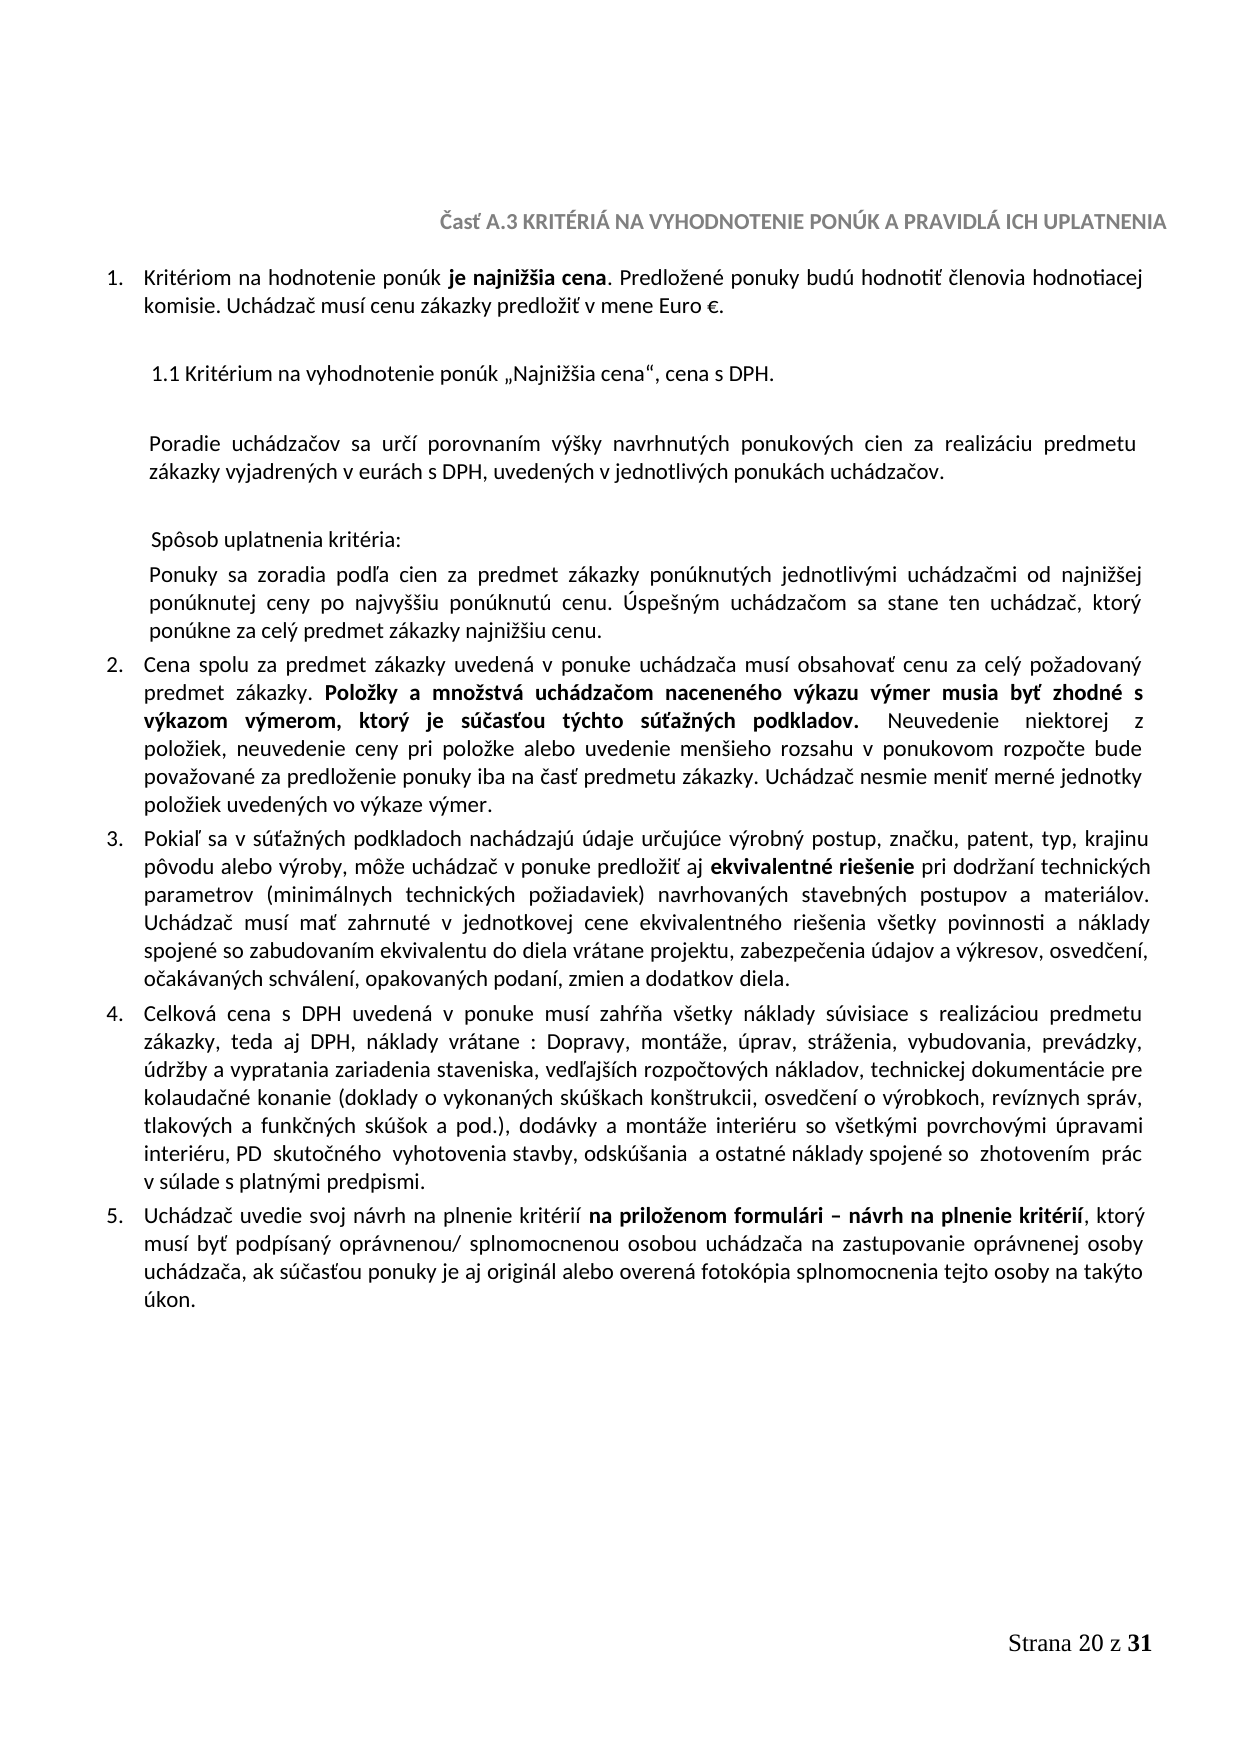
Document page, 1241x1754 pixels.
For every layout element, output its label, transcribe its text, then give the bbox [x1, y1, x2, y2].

list Cena spolu za predmet zákazky uvedená v ponuke uchádzača musí obsahovať cenu za celý požadovaný predmet zákazky. Položky a množstvá uchádzačom naceneného výkazu výmer musia byť zhodné s výkazom výmerom, ktorý je súčasťou týchto súťažných podkladov. Neuvedenie niektorej z položiek, neuvedenie ceny pri položke alebo uvedenie menšieho rozsahu v ponukovom rozpočte bude považované za predloženie ponuky iba na časť predmetu zákazky. Uchádzač nesmie meniť merné jednotky položiek uvedených vo výkaze výmer. [106, 650, 1144, 818]
list Pokiaľ sa v súťažných podkladoch nachádzajú údaje určujúce výrobný postup, značku, patent, typ, krajinu pôvodu alebo výroby, môže uchádzač v ponuke predložiť aj ekvivalentné riešenie pri dodržaní technických parametrov (minimálnych technických požiadaviek) navrhovaných stavebných postupov a materiálov. Uchádzač musí mať zahrnuté v jednotkovej cene ekvivalentného riešenia všetky povinnosti a náklady spojené so zabudovaním ekvivalentu do diela vrátane projektu, zabezpečenia údajov a výkresov, osvedčení, očakávaných schválení, opakovaných podaní, zmien a dodatkov diela. [106, 824, 1151, 992]
text Ponuky sa zoradia podľa cien za predmet zákazky ponúknutých jednotlivými uchádzačmi od najnižšej ponúknutej ceny po najvyššiu ponúknutú cenu. Úspešným uchádzačom sa stane ten uchádzač, ktorý ponúkne za celý predmet zákazky najnižšiu cenu. [149, 560, 1144, 644]
subtitle Časť A.3 KRITÉRIÁ NA VYHODNOTENIE PONÚK A PRAVIDLÁ ICH UPLATNENIA [106, 207, 1167, 235]
list Uchádzač uvedie svoj návrh na plnenie kritérií na priloženom formulári – návrh na plnenie kritérií, ktorý musí byť podpísaný oprávnenou/ splnomocnenou osobou uchádzača na zastupovanie oprávnenej osoby uchádzača, ak súčasťou ponuky je aj originál alebo overená fotokópia splnomocnenia tejto osoby na takýto úkon. [106, 1201, 1145, 1313]
list Celková cena s DPH uvedená v ponuke musí zahŕňa všetky náklady súvisiace s realizáciou predmetu zákazky, teda aj DPH, náklady vrátane : Dopravy, montáže, úprav, stráženia, vybudovania, prevádzky, údržby a vypratania zariadenia staveniska, vedľajších rozpočtových nákladov, technickej dokumentácie pre kolaudačné konanie (doklady o vykonaných skúškach konštrukcii, osvedčení o výrobkoch, revíznych správ, tlakových a funkčných skúšok a pod.), dodávky a montáže interiéru so všetkými povrchovými úpravami interiéru, PD skutočného vyhotovenia stavby, odskúšania a ostatné náklady spojené so zhotovením prác v súlade s platnými predpismi. [106, 999, 1145, 1195]
text 1.1 Kritérium na vyhodnotenie ponúk „Najnižšia cena“, cena s DPH. [151, 359, 1167, 388]
text Poradie uchádzačov sa určí porovnaním výšky navrhnutých ponukových cien za realizáciu predmetu zákazky vyjadrených v eurách s DPH, uvedených v jednotlivých ponukách uchádzačov. [149, 429, 1138, 485]
list Kritériom na hodnotenie ponúk je najnižšia cena. Predložené ponuky budú hodnotiť členovia hodnotiacej komisie. Uchádzač musí cenu zákazky predložiť v mene Euro €. [106, 263, 1144, 319]
text Spôsob uplatnenia kritéria: [151, 525, 1167, 553]
